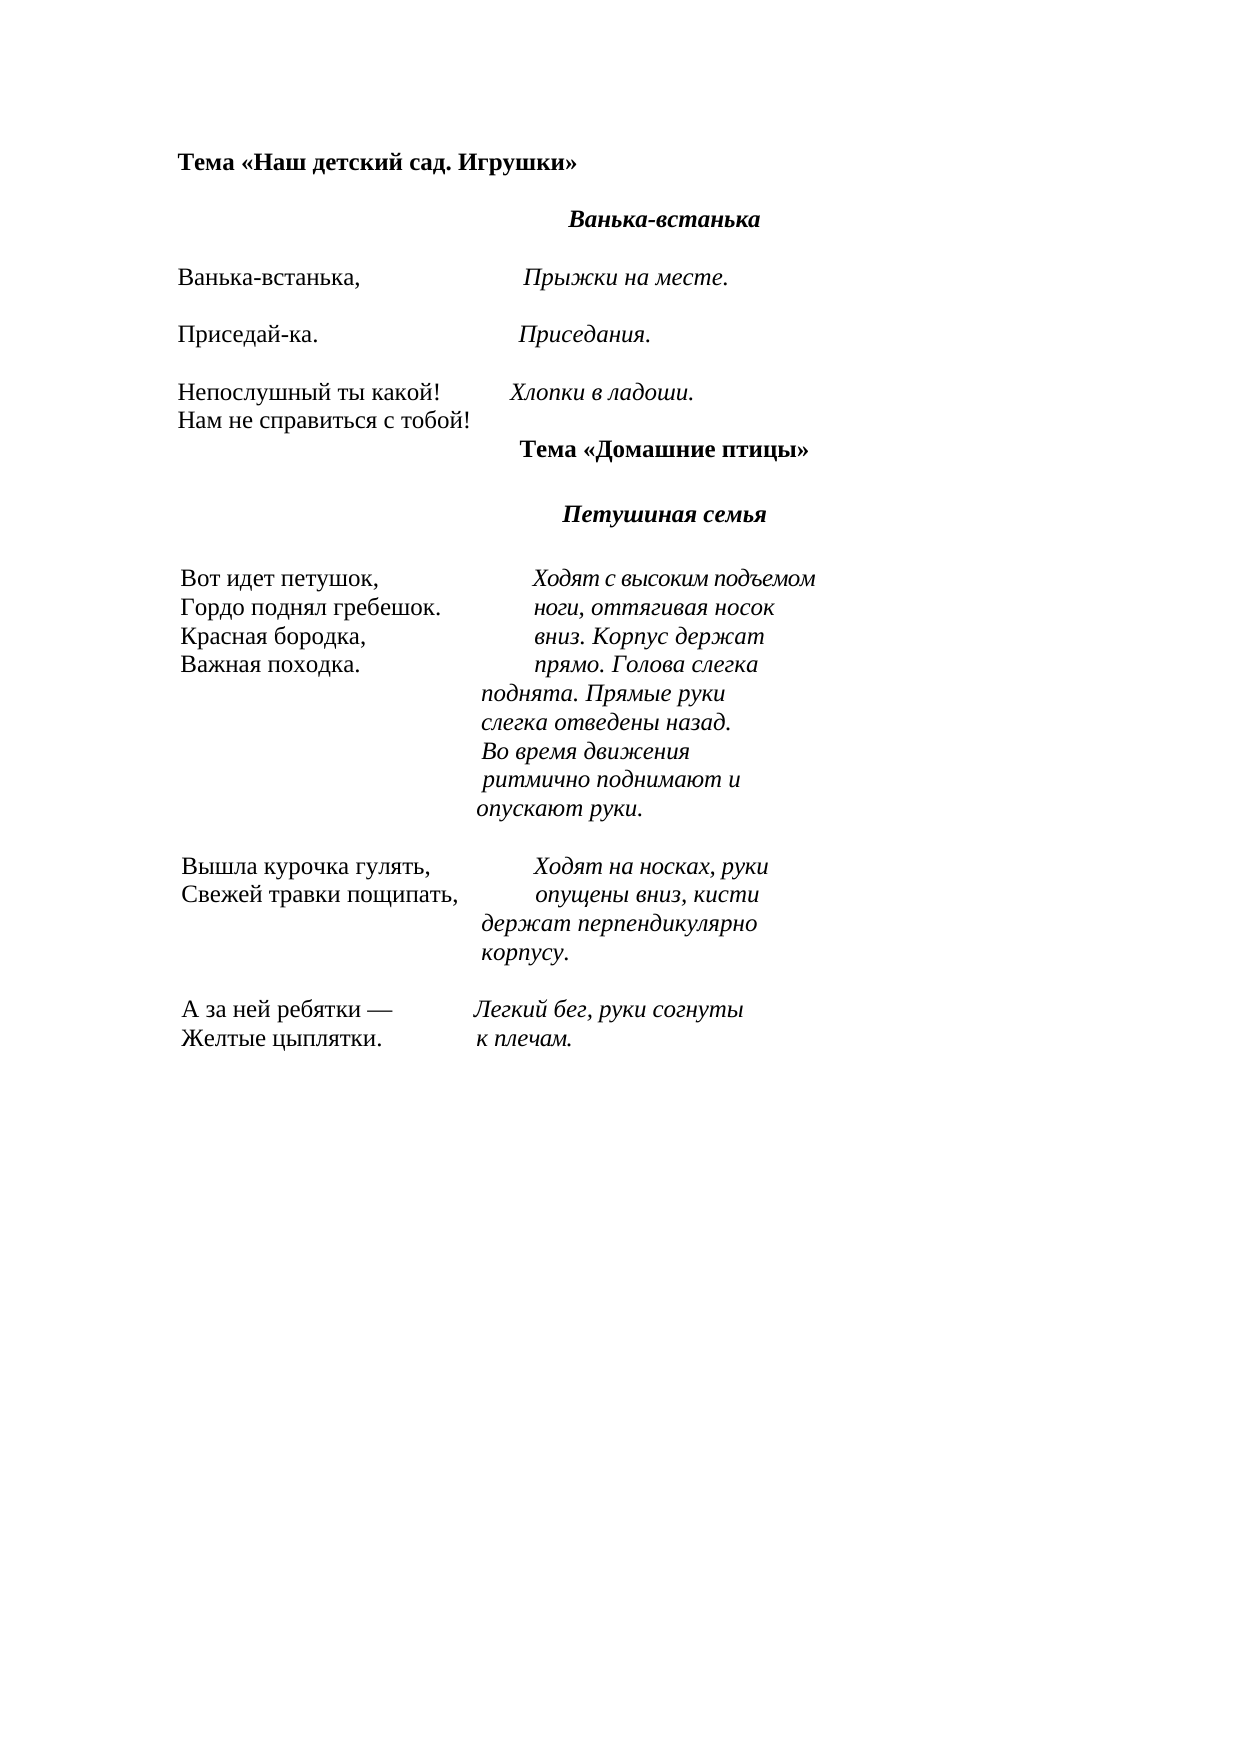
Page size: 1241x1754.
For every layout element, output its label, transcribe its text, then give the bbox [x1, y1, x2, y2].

text Нам не справиться с тобой! [177, 406, 1152, 434]
text Красная бородка, вниз. Корпус держат [180, 621, 1152, 649]
text слегка отведены назад. [181, 707, 1152, 736]
text Петушиная семья [177, 499, 1152, 528]
text Тема «Наш детский сад. Игрушки» [177, 147, 1152, 176]
text Приседай-ка. Приседания. [177, 319, 1152, 348]
text Желтые цыплятки. к плечам. [181, 1023, 1152, 1052]
text поднята. Прямые руки [181, 678, 1152, 707]
text Важная походка. прямо. Голова слегка [180, 649, 1152, 678]
text Непослушный ты какой! Хлопки в ладоши. [177, 377, 1152, 406]
text А за ней ребятки — Легкий бег, руки согнуты [181, 994, 1152, 1023]
text Гордо поднял гребешок. ноги, оттягивая носок [180, 592, 1152, 621]
text Вот идет петушок, Ходят с высоким подъемом [180, 563, 1152, 592]
text держат перпендикулярно [181, 908, 1152, 937]
text Вышла курочка гулять, Ходят на носках, руки [181, 851, 1152, 879]
text Во время движения [181, 736, 1152, 764]
text корпусу. [181, 937, 1152, 966]
text Ванька-встанька [177, 204, 1152, 233]
text Свежей травки пощипать, опущены вниз, кисти [181, 879, 1152, 908]
text ритмично поднимают и [181, 764, 1152, 793]
text Ванька-встанька, Прыжки на месте. [177, 262, 1152, 291]
text опускают руки. [181, 793, 1152, 822]
text Тема «Домашние птицы» [177, 434, 1152, 463]
